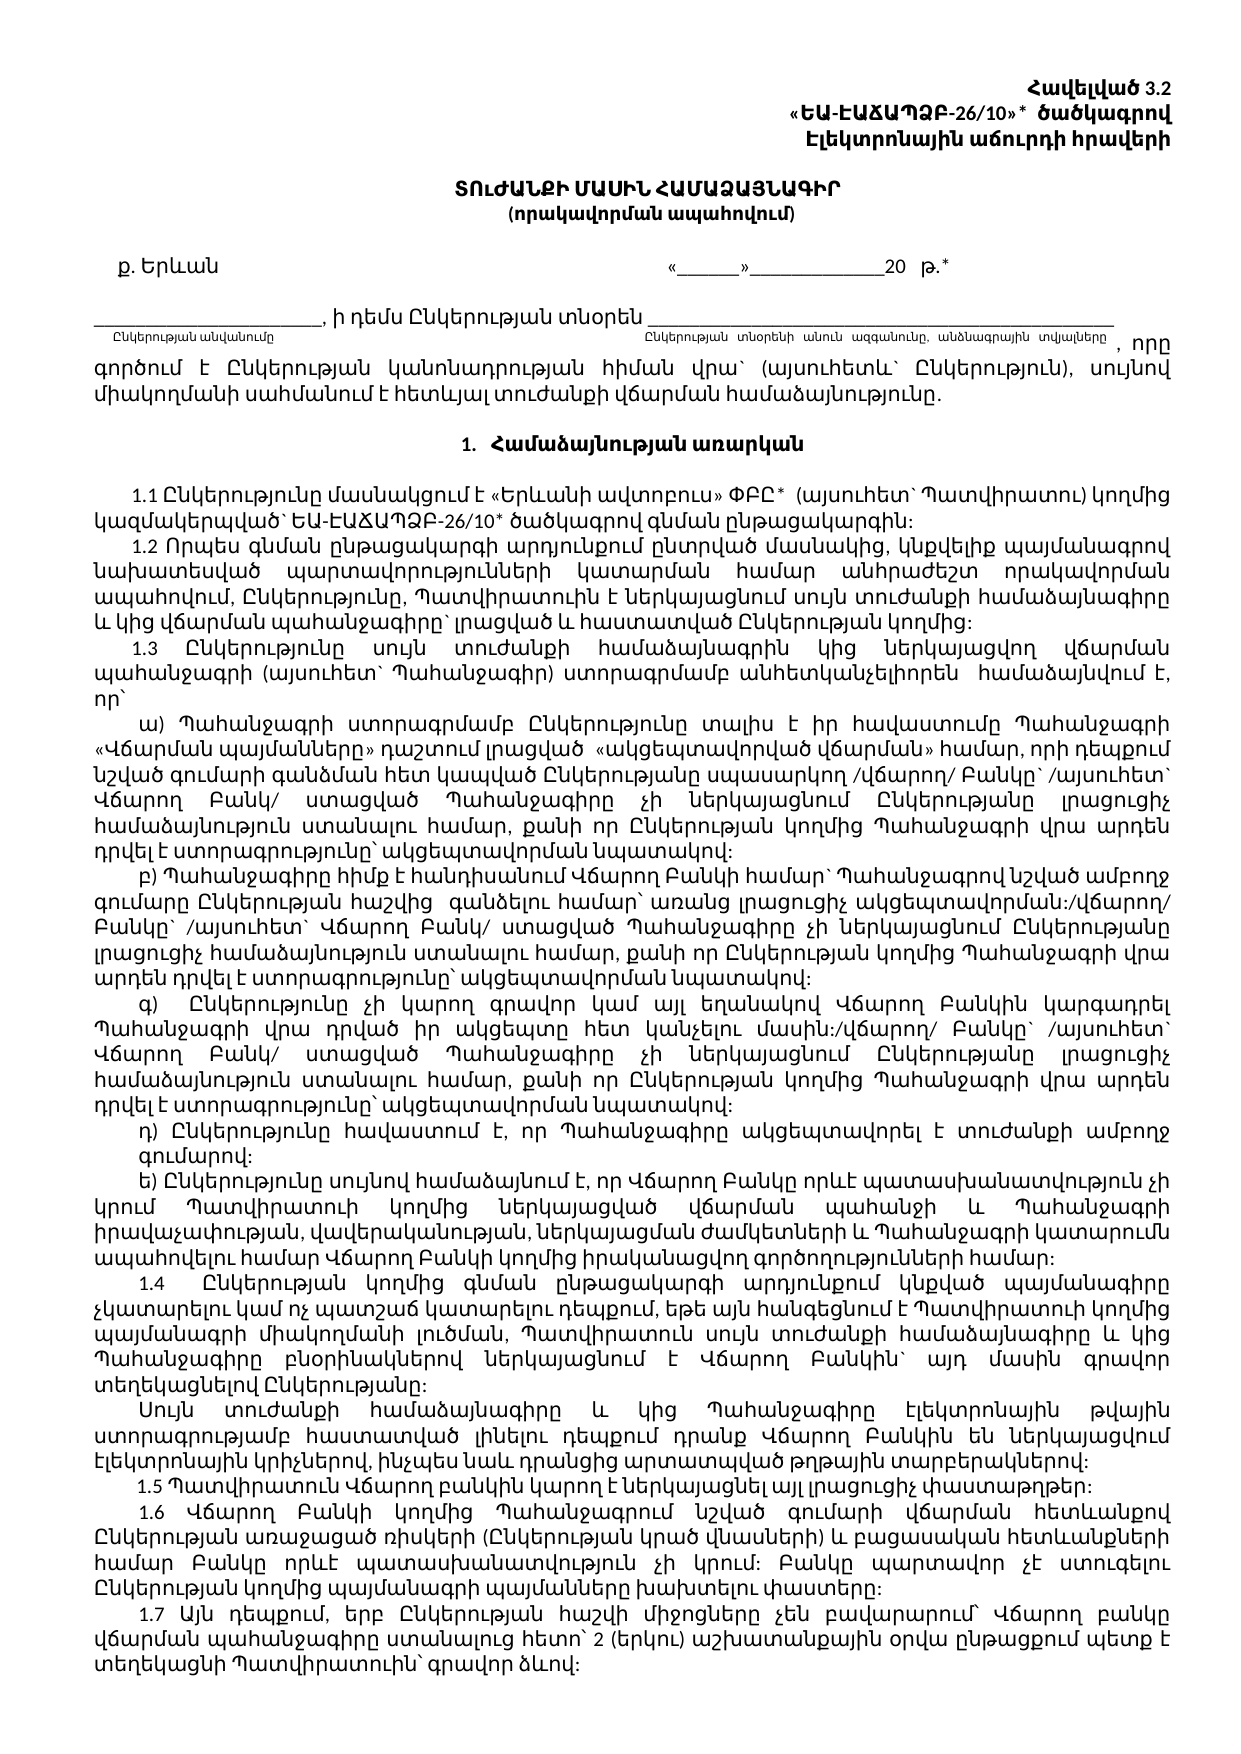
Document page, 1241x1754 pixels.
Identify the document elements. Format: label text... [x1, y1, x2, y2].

text 1.1 Ընկերությունը մասնակցում է «Երևանի ավտոբուս» ՓԲԸ* (այսուհետ` Պատվիրատու) կողմից կազմակերպված` ԵԱ-ԷԱՃԱՊՁԲ-26/10* ծածկագրով գնման ընթացակարգին: [94, 482, 1171, 533]
text (որակավորման ապահովում) [94, 202, 1171, 225]
text ք. Երևան «______»_____________20 թ.* [94, 254, 1171, 279]
text 1.7 Այն դեպքում, երբ Ընկերության հաշվի միջոցները չեն բավարարում՝ Վճարող բանկը վճարման պահանջագիրը ստանալուց հետո՝ 2 (երկու) աշխատանքային օրվա ընթացքում պետք է տեղեկացնի Պատվիրատուին՝ գրավոր ձևով: [94, 1601, 1171, 1677]
text Հավելված 3.2 [94, 75, 1171, 100]
text Սույն տուժանքի համաձայնագիրը և կից Պահանջագիրը էլեկտրոնային թվային ստորագրությամբ հաստատված լինելու դեպքում դրանք Վճարող Բանկին են ներկայացվում էլեկտրոնային կրիչներով, ինչպես նաև դրանցից արտատպված թղթային տարբերակներով: [94, 1397, 1171, 1474]
text 1.3 Ընկերությունը սույն տուժանքի համաձայնագրին կից ներկայացվող վճարման պահանջագրի (այսուհետ` Պահանջագիր) ստորագրմամբ անհետկանչելիորեն համաձայնվում է, որ՝ [94, 635, 1171, 711]
text 1.6 Վճարող Բանկի կողմից Պահանջագրում նշված գումարի վճարման հետևանքով Ընկերության առաջացած ռիսկերի (Ընկերության կրած վնասների) և բացասական հետևանքների համար Բանկը որևէ պատասխանատվություն չի կրում: Բանկը պարտավոր չէ ստուգելու Ընկերության կողմից պայմանագրի պայմանները խախտելու փաստերը: [94, 1499, 1171, 1601]
text գ) Ընկերությունը չի կարող գրավոր կամ այլ եղանակով Վճարող Բանկին կարգադրել Պահանջագրի վրա դրված իր ակցեպտը հետ կանչելու մասին:/վճարող/ Բանկը` /այսուհետ` Վճարող Բանկ/ ստացված Պահանջագիրը չի ներկայացնում Ընկերությանը լրացուցիչ համաձայնություն ստանալու համար, քանի որ Ընկերության կողմից Պահանջագրի վրա արդեն դրվել է ստորագրությունը՝ ակցեպտավորման նպատակով: [94, 991, 1171, 1118]
text ա) Պահանջագրի ստորագրմամբ Ընկերությունը տալիս է իր հավաստումը Պահանջագրի «Վճարման պայմանները» դաշտում լրացված «ակցեպտավորված վճարման» համար, որի դեպքում նշված գումարի գանձման հետ կապված Ընկերությանը սպասարկող /վճարող/ Բանկը` /այսուհետ` Վճարող Բանկ/ ստացված Պահանջագիրը չի ներկայացնում Ընկերությանը լրացուցիչ համաձայնություն ստանալու համար, քանի որ Ընկերության կողմից Պահանջագրի վրա արդեն դրվել է ստորագրությունը՝ ակցեպտավորման նպատակով: [94, 711, 1171, 864]
text ե) Ընկերությունը սույնով համաձայնում է, որ Վճարող Բանկը որևէ պատասխանատվություն չի կրում Պատվիրատուի կողմից ներկայացված վճարման պահանջի և Պահանջագրի իրավաչափության, վավերականության, ներկայացման ժամկետների և Պահանջագրի կատարումն ապահովելու համար Վճարող Բանկի կողմից իրականացվող գործողությունների համար: [94, 1169, 1171, 1270]
text ______________________, ի դեմս Ընկերության տնօրեն _____________________________________________ [94, 304, 1171, 330]
text 1.4 Ընկերության կողմից գնման ընթացակարգի արդյունքում կնքված պայմանագիրը չկատարելու կամ ոչ պատշաճ կատարելու դեպքում, եթե այն հանգեցնում է Պատվիրատուի կողմից պայմանագրի միակողմանի լուծման, Պատվիրատուն սույն տուժանքի համաձայնագիրը և կից Պահանջագիրը բնօրինակներով ներկայացնում է Վճարող Բանկին` այդ մասին գրավոր տեղեկացնելով Ընկերությանը: [94, 1270, 1171, 1397]
text 1.2 Որպես գնման ընթացակարգի արդյունքում ընտրված մասնակից, կնքվելիք պայմանագրով նախատեսված պարտավորությունների կատարման համար անհրաժեշտ որակավորման ապահովում, Ընկերությունը, Պատվիրատուին է ներկայացնում սույն տուժանքի համաձայնագիրը և կից վճարման պահանջագիրը` լրացված և հաստատված Ընկերության կողմից: [94, 533, 1171, 635]
text դ) Ընկերությունը հավաստում է, որ Պահանջագիրը ակցեպտավորել է տուժանքի ամբողջ գումարով: [138, 1118, 1171, 1169]
text Էլեկտրոնային աճուրդի հրավերի [94, 126, 1171, 151]
text «ԵԱ-ԷԱՃԱՊՁԲ-26/10»* ծածկագրով [94, 100, 1171, 126]
text բ) Պահանջագիրը հիմք է հանդիսանում Վճարող Բանկի համար` Պահանջագրով նշված ամբողջ գումարը Ընկերության հաշվից գանձելու համար՝ առանց լրացուցիչ ակցեպտավորման:/վճարող/ Բանկը` /այսուհետ` Վճարող Բանկ/ ստացված Պահանջագիրը չի ներկայացնում Ընկերությանը լրացուցիչ համաձայնություն ստանալու համար, քանի որ Ընկերության կողմից Պահանջագրի վրա արդեն դրվել է ստորագրությունը՝ ակցեպտավորման նպատակով: [94, 864, 1171, 991]
text 1. Համաձայնության առարկան [94, 432, 1171, 457]
text Ընկերության անվանումը Ընկերության տնօրենի անուն ազգանունը, անձնագրային տվյալները , որը գործում է Ընկերության կանոնադրության հիման վրա` (այսուհետև` Ընկերություն), սույնով միակողմանի սահմանում է հետևյալ տուժանքի վճարման համաձայնությունը. [94, 330, 1171, 406]
text 1.5 Պատվիրատուն Վճարող բանկին կարող է ներկայացնել այլ լրացուցիչ փաստաթղթեր: [94, 1474, 1171, 1499]
text ՏՈւԺԱՆՔԻ ՄԱՍԻՆ ՀԱՄԱՁԱՅՆԱԳԻՐ [94, 177, 1171, 202]
